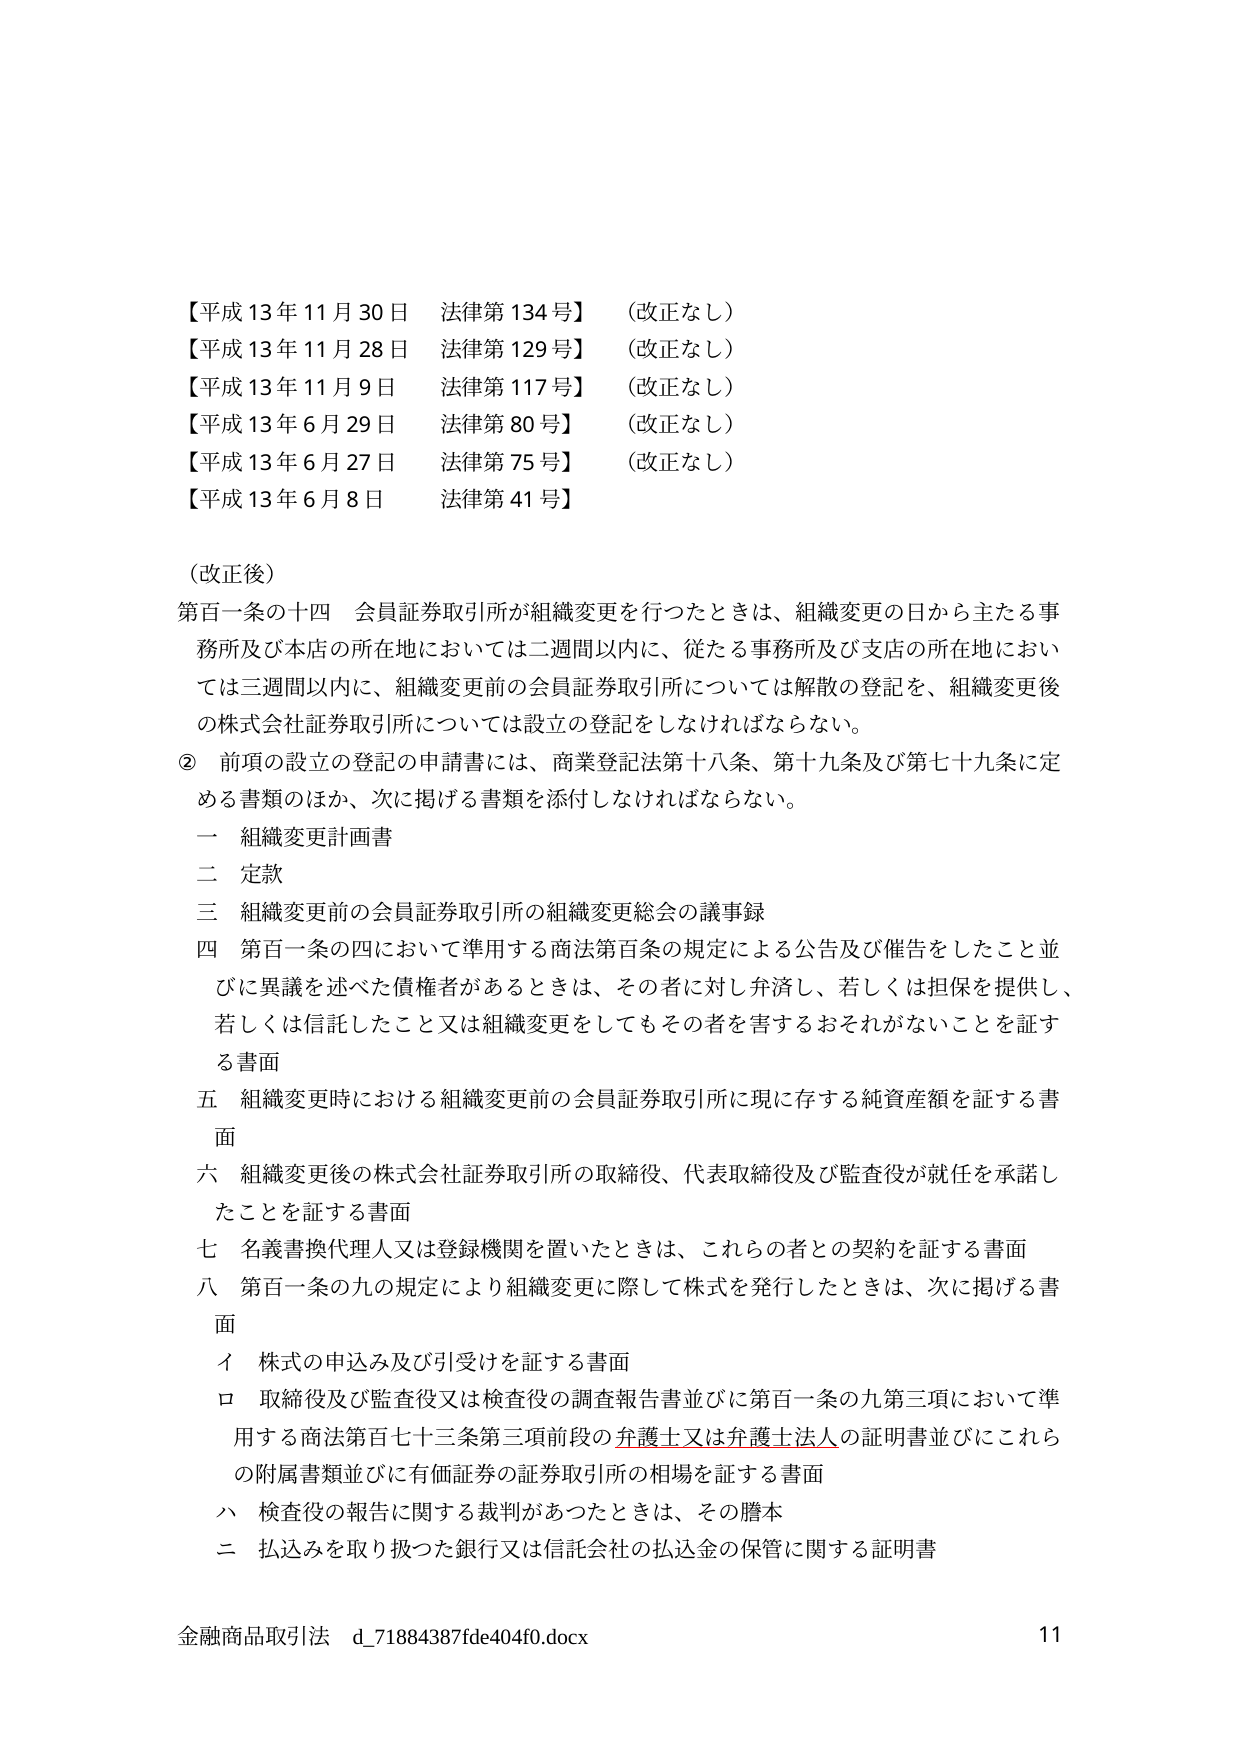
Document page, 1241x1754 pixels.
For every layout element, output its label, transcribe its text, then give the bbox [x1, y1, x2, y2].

text 八 第百一条の九の規定により組織変更に際して株式を発行したときは、次に掲げる書面 [196, 1267, 1063, 1342]
text 二 定款 [196, 854, 1063, 892]
text 【平成13年11月9日 法律第117号】 （改正なし） [177, 367, 1063, 404]
text 第百一条の十四 会員証券取引所が組織変更を行つたときは、組織変更の日から主たる事務所及び本店の所在地においては二週間以内に、従たる事務所及び支店の所在地においては三週間以内に、組織変更前の会員証券取引所については解散の登記を、組織変更後の株式会社証券取引所については設立の登記をしなければならない。 [177, 592, 1063, 742]
text 五 組織変更時における組織変更前の会員証券取引所に現に存する純資産額を証する書面 [196, 1079, 1063, 1154]
text ロ 取締役及び監査役又は検査役の調査報告書並びに第百一条の九第三項において準用する商法第百七十三条第三項前段の弁護士又は弁護士法人の証明書並びにこれらの附属書類並びに有価証券の証券取引所の相場を証する書面 [215, 1379, 1063, 1492]
text 【平成13年6月8日 法律第41号】 [177, 479, 1063, 517]
text ② 前項の設立の登記の申請書には、商業登記法第十八条、第十九条及び第七十九条に定める書類のほか、次に掲げる書類を添付しなければならない。 [177, 742, 1063, 817]
text イ 株式の申込み及び引受けを証する書面 [215, 1342, 1063, 1379]
text 七 名義書換代理人又は登録機関を置いたときは、これらの者との契約を証する書面 [196, 1229, 1063, 1267]
text 六 組織変更後の株式会社証券取引所の取締役、代表取締役及び監査役が就任を承諾したことを証する書面 [196, 1154, 1063, 1229]
text 【平成13年6月27日 法律第75号】 （改正なし） [177, 442, 1063, 479]
text ニ 払込みを取り扱つた銀行又は信託会社の払込金の保管に関する証明書 [215, 1529, 1063, 1567]
text 【平成13年11月28日 法律第129号】 （改正なし） [177, 329, 1063, 367]
text 三 組織変更前の会員証券取引所の組織変更総会の議事録 [196, 892, 1063, 929]
text 四 第百一条の四において準用する商法第百条の規定による公告及び催告をしたこと並びに異議を述べた債権者があるときは、その者に対し弁済し、若しくは担保を提供し、若しくは信託したこと又は組織変更をしてもその者を害するおそれがないことを証する書面 [196, 929, 1063, 1079]
text 【平成13年6月29日 法律第80号】 （改正なし） [177, 404, 1063, 442]
text 【平成13年11月30日 法律第134号】 （改正なし） [177, 292, 1063, 329]
text ハ 検査役の報告に関する裁判があつたときは、その謄本 [215, 1492, 1063, 1529]
text 一 組織変更計画書 [196, 817, 1063, 854]
text （改正後） [177, 554, 1063, 592]
